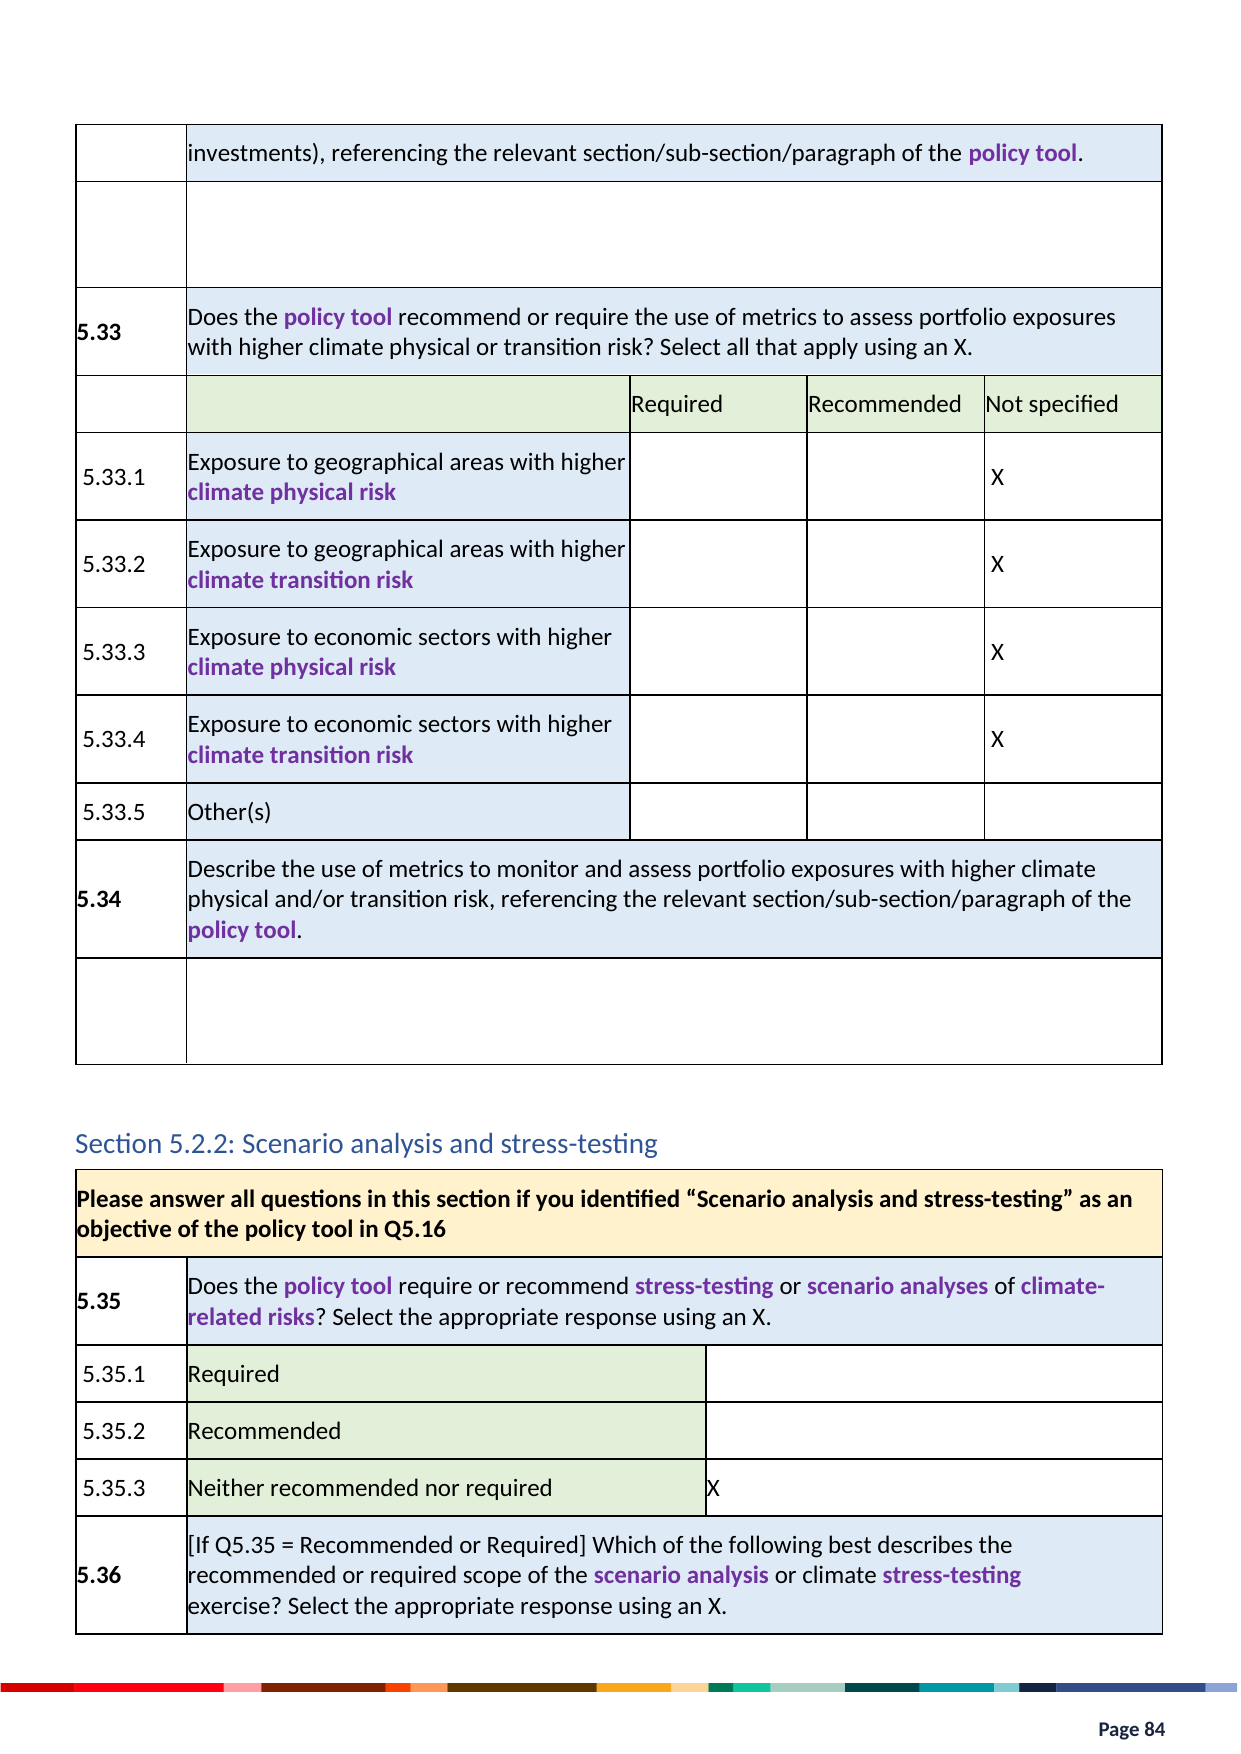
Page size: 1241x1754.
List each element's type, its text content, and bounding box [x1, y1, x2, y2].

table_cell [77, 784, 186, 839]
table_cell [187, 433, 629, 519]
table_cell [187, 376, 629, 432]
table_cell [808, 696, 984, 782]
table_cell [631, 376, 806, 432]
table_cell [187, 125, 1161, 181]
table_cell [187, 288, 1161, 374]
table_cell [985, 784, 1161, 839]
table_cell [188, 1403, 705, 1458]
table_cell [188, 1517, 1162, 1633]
subtitle Section 5.2.2: Scenario analysis and stress-testing [75, 1125, 1165, 1160]
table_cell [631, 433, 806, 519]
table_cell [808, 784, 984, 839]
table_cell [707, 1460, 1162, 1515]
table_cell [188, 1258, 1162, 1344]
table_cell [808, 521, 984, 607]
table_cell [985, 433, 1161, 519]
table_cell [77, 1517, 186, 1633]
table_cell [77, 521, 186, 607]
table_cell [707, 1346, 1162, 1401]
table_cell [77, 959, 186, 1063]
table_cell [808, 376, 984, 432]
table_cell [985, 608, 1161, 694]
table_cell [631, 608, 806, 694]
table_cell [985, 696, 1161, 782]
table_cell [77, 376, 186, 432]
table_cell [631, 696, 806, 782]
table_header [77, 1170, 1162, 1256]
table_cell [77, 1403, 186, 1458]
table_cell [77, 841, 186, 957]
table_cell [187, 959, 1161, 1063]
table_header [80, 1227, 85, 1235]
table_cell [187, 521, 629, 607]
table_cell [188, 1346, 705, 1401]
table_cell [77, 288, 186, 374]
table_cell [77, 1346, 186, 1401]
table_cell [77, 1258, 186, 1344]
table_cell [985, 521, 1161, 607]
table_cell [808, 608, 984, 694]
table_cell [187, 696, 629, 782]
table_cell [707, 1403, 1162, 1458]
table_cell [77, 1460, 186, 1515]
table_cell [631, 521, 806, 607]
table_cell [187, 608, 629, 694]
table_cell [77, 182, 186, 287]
picture [0, 1683, 1236, 1692]
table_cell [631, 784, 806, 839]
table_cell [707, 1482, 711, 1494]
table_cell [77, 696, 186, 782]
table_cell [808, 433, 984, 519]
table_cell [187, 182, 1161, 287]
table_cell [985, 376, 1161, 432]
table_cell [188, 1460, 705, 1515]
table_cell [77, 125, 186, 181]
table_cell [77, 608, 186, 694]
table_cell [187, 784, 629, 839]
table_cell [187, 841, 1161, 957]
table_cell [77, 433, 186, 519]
